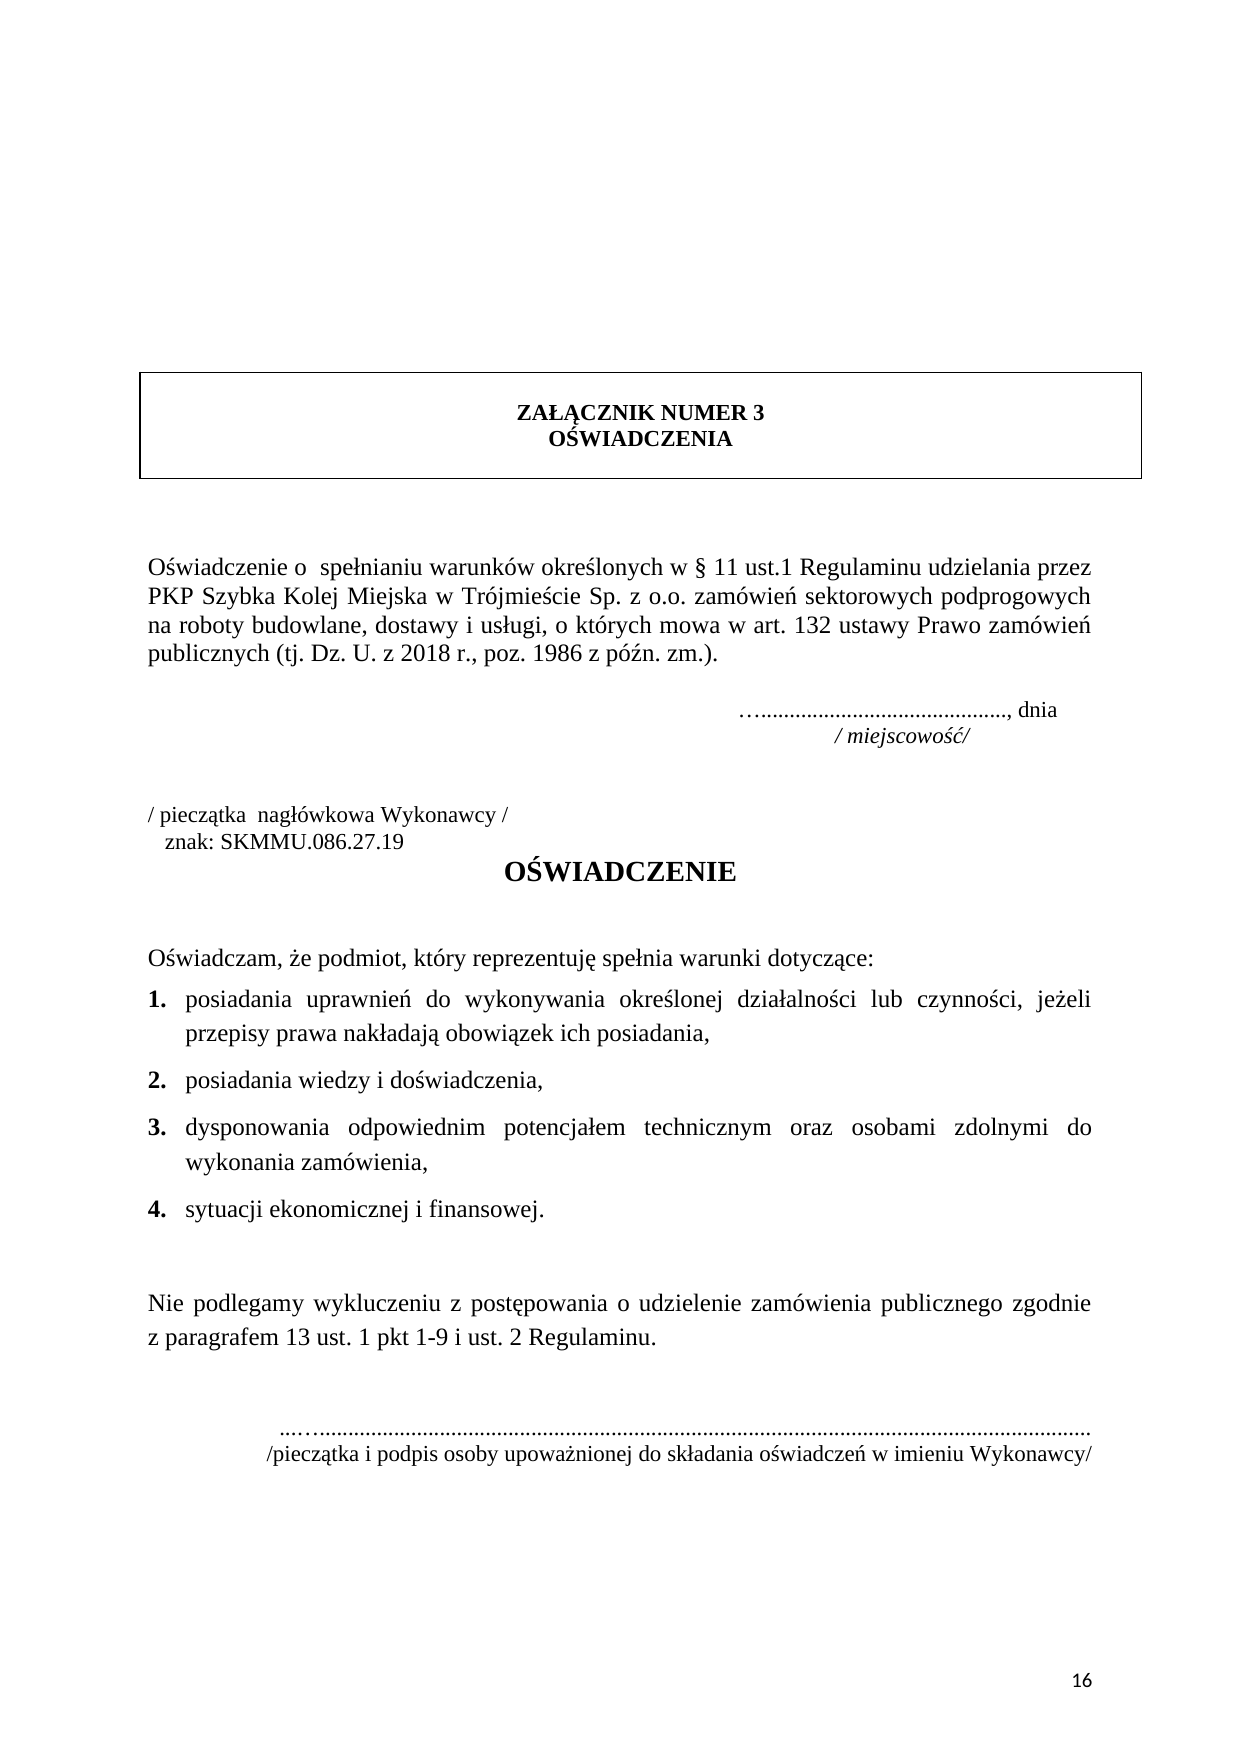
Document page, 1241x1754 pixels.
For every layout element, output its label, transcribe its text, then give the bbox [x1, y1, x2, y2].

text znak: SKMMU.086.27.19 [148, 828, 1092, 854]
text OŚWIADCZENIE [148, 854, 1092, 888]
list sytuacji ekonomicznej i finansowej. [148, 1194, 1092, 1223]
text Nie podlegamy wykluczeniu z postępowania o udzielenie zamówienia publicznego zgodnie z paragrafem 13 ust. 1 pkt 1-9 i ust. 2 Regulaminu. [148, 1288, 1092, 1351]
table_header ZAŁĄCZNIK NUMER 3 OŚWIADCZENIA [141, 373, 1141, 478]
list posiadania wiedzy i doświadczenia, [148, 1066, 1092, 1094]
text / miejscowość/ [148, 722, 1092, 749]
text /pieczątka i podpis osoby upoważnionej do składania oświadczeń w imieniu Wykonawcy/ [148, 1440, 1092, 1466]
text Oświadczam, że podmiot, który reprezentuję spełnia warunki dotyczące: [148, 943, 1092, 972]
list posiadania uprawnień do wykonywania określonej działalności lub czynności, jeżeli przepisy prawa nakładają obowiązek ich posiadania, [148, 984, 1092, 1047]
text …..........................................., dnia [148, 696, 1092, 722]
text ...…....................................................................................................................................... [148, 1414, 1092, 1440]
list dysponowania odpowiednim potencjałem technicznym oraz osobami zdolnymi do wykonania zamówienia, [148, 1112, 1092, 1176]
text Oświadczenie o spełnianiu warunków określonych w § 11 ust.1 Regulaminu udzielania przez PKP Szybka Kolej Miejska w Trójmieście Sp. z o.o. zamówień sektorowych podprogowych na roboty budowlane, dostawy i usługi, o których mowa w art. 132 ustawy Prawo zamówień publicznych (tj. Dz. U. z 2018 r., poz. 1986 z późn. zm.). [148, 552, 1092, 667]
text / pieczątka nagłówkowa Wykonawcy / [148, 801, 1092, 828]
